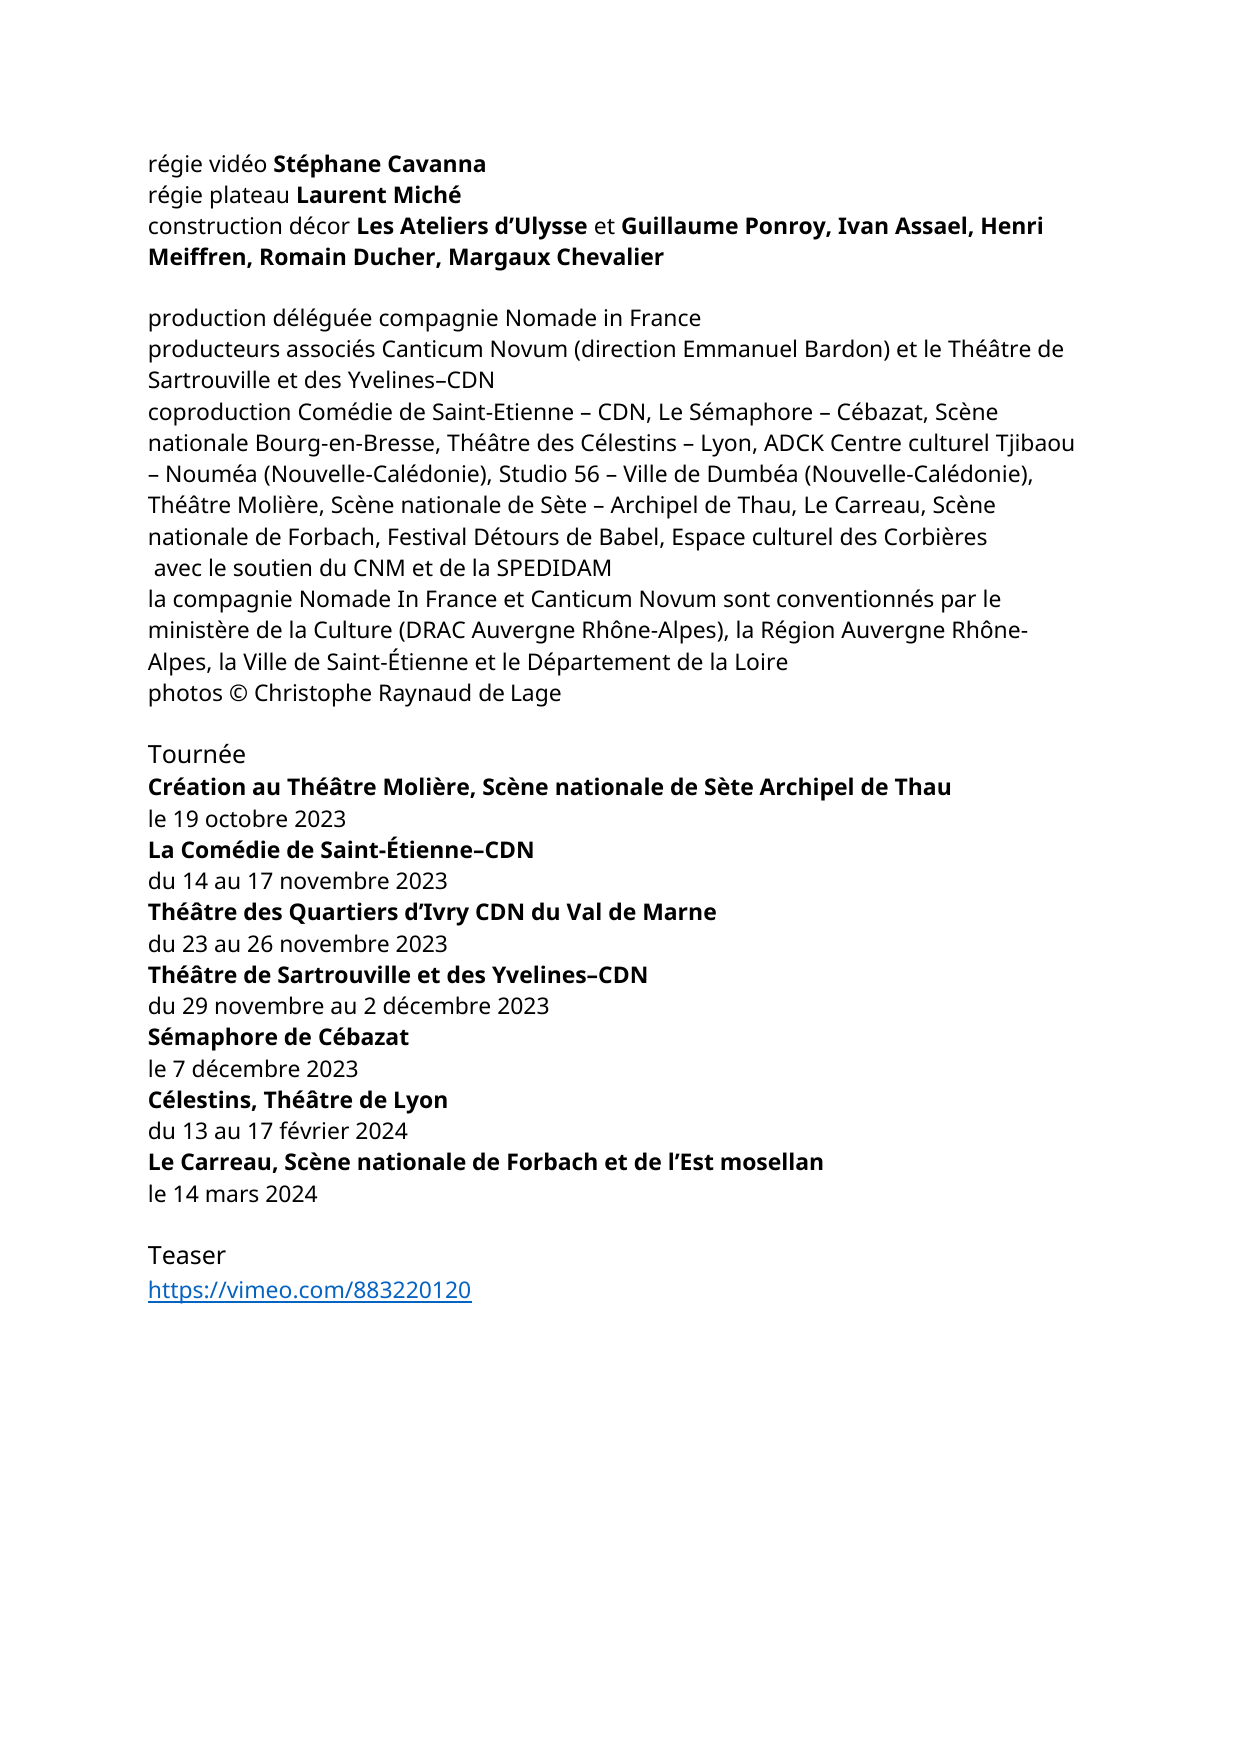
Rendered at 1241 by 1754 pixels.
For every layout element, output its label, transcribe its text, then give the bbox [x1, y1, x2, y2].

text production déléguée compagnie Nomade in France producteurs associés Canticum Novum (direction Emmanuel Bardon) et le Théâtre de Sartrouville et des Yvelines–CDN coproduction Comédie de Saint-Etienne – CDN, Le Sémaphore – Cébazat, Scène nationale Bourg-en-Bresse, Théâtre des Célestins – Lyon, ADCK Centre culturel Tjibaou – Nouméa (Nouvelle-Calédonie), Studio 56 – Ville de Dumbéa (Nouvelle-Calédonie), Théâtre Molière, Scène nationale de Sète – Archipel de Thau, Le Carreau, Scène nationale de Forbach, Festival Détours de Babel, Espace culturel des Corbières avec le soutien du CNM et de la SPEDIDAM la compagnie Nomade In France et Canticum Novum sont conventionnés par le ministère de la Culture (DRAC Auvergne Rhône-Alpes), la Région Auvergne Rhône-Alpes, la Ville de Saint-Étienne et le Département de la Loire photos © Christophe Raynaud de Lage [148, 302, 1093, 708]
text Tournée Création au Théâtre Molière, Scène nationale de Sète Archipel de Thau le 19 octobre 2023 La Comédie de Saint-Étienne–CDN du 14 au 17 novembre 2023 Théâtre des Quartiers d’Ivry CDN du Val de Marne du 23 au 26 novembre 2023 Théâtre de Sartrouville et des Yvelines–CDN du 29 novembre au 2 décembre 2023 Sémaphore de Cébazat le 7 décembre 2023 Célestins, Théâtre de Lyon du 13 au 17 février 2024 Le Carreau, Scène nationale de Forbach et de l’Est mosellan le 14 mars 2024 [148, 737, 1093, 1209]
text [148, 148, 1093, 273]
text Teaser https://vimeo.com/883220120 [148, 1238, 1093, 1306]
